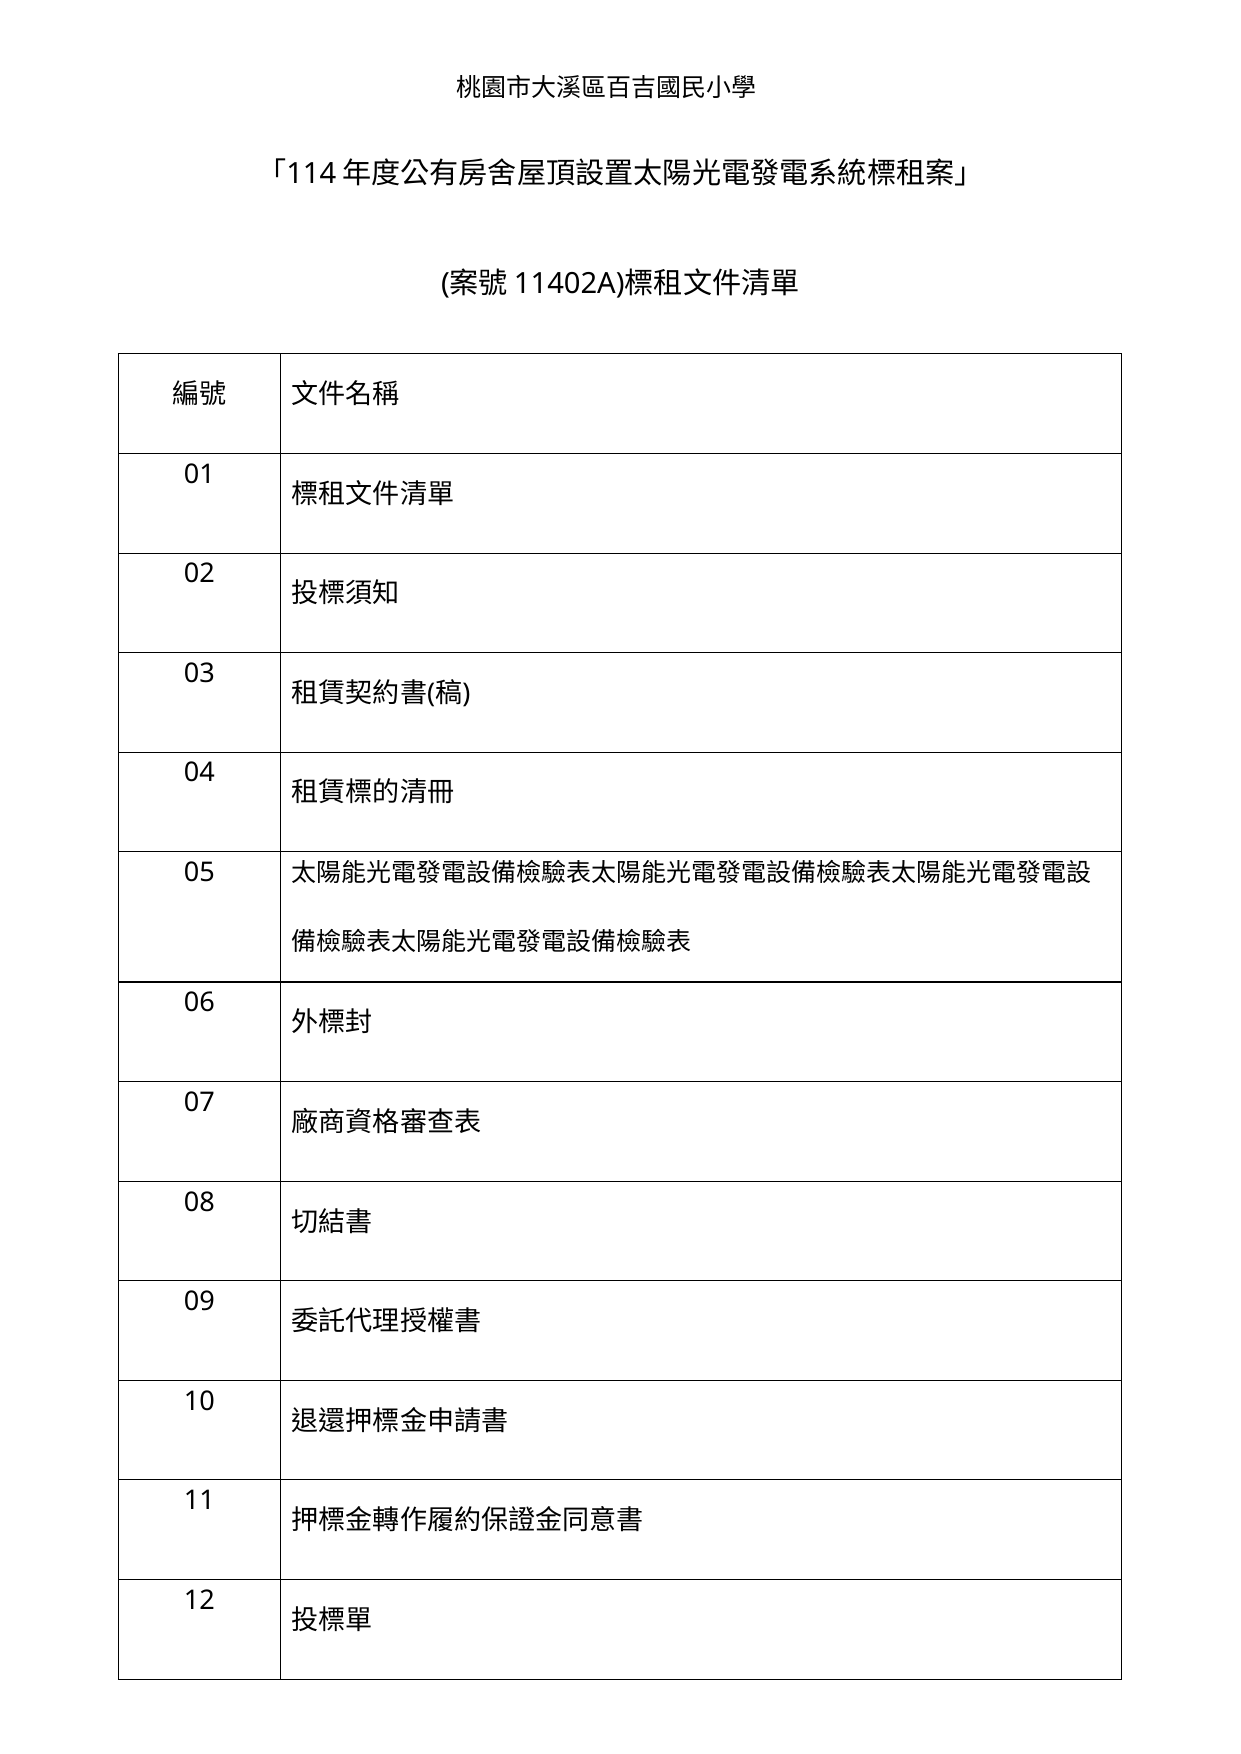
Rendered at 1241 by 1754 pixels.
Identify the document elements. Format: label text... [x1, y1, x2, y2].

table_cell 押標金轉作履約保證金同意書 [281, 1480, 1121, 1579]
table_cell 切結書 [281, 1182, 1121, 1280]
table_cell [119, 983, 280, 1081]
table_cell 投標單 [281, 1580, 1121, 1678]
table_header [281, 354, 1121, 453]
table_cell [281, 983, 1121, 1081]
text (案號11402A)標租文件清單 [75, 243, 1165, 318]
table_cell [119, 653, 280, 752]
table_cell 01 [119, 454, 280, 552]
table_cell 12 [119, 1580, 280, 1678]
table_cell [119, 852, 280, 981]
table_cell [281, 753, 1121, 851]
table_cell 委託代理授權書 [281, 1281, 1121, 1380]
table_cell 09 [119, 1281, 280, 1380]
table_cell 標租文件清單 [281, 454, 1121, 552]
table_cell [281, 554, 1121, 652]
table_cell 07 [119, 1082, 280, 1181]
table_cell 廠商資格審查表 [281, 1082, 1121, 1181]
table_cell 08 [119, 1182, 280, 1280]
text 「114年度公有房舍屋頂設置太陽光電發電系統標租案」 [75, 134, 1165, 209]
table_cell 11 [119, 1480, 280, 1579]
table_cell 02 [119, 554, 280, 652]
table_cell [119, 753, 280, 851]
table_cell [281, 1381, 1121, 1479]
table_header [119, 354, 280, 453]
table_cell [281, 653, 1121, 752]
table_cell [119, 1381, 280, 1479]
table_cell [281, 852, 1121, 981]
